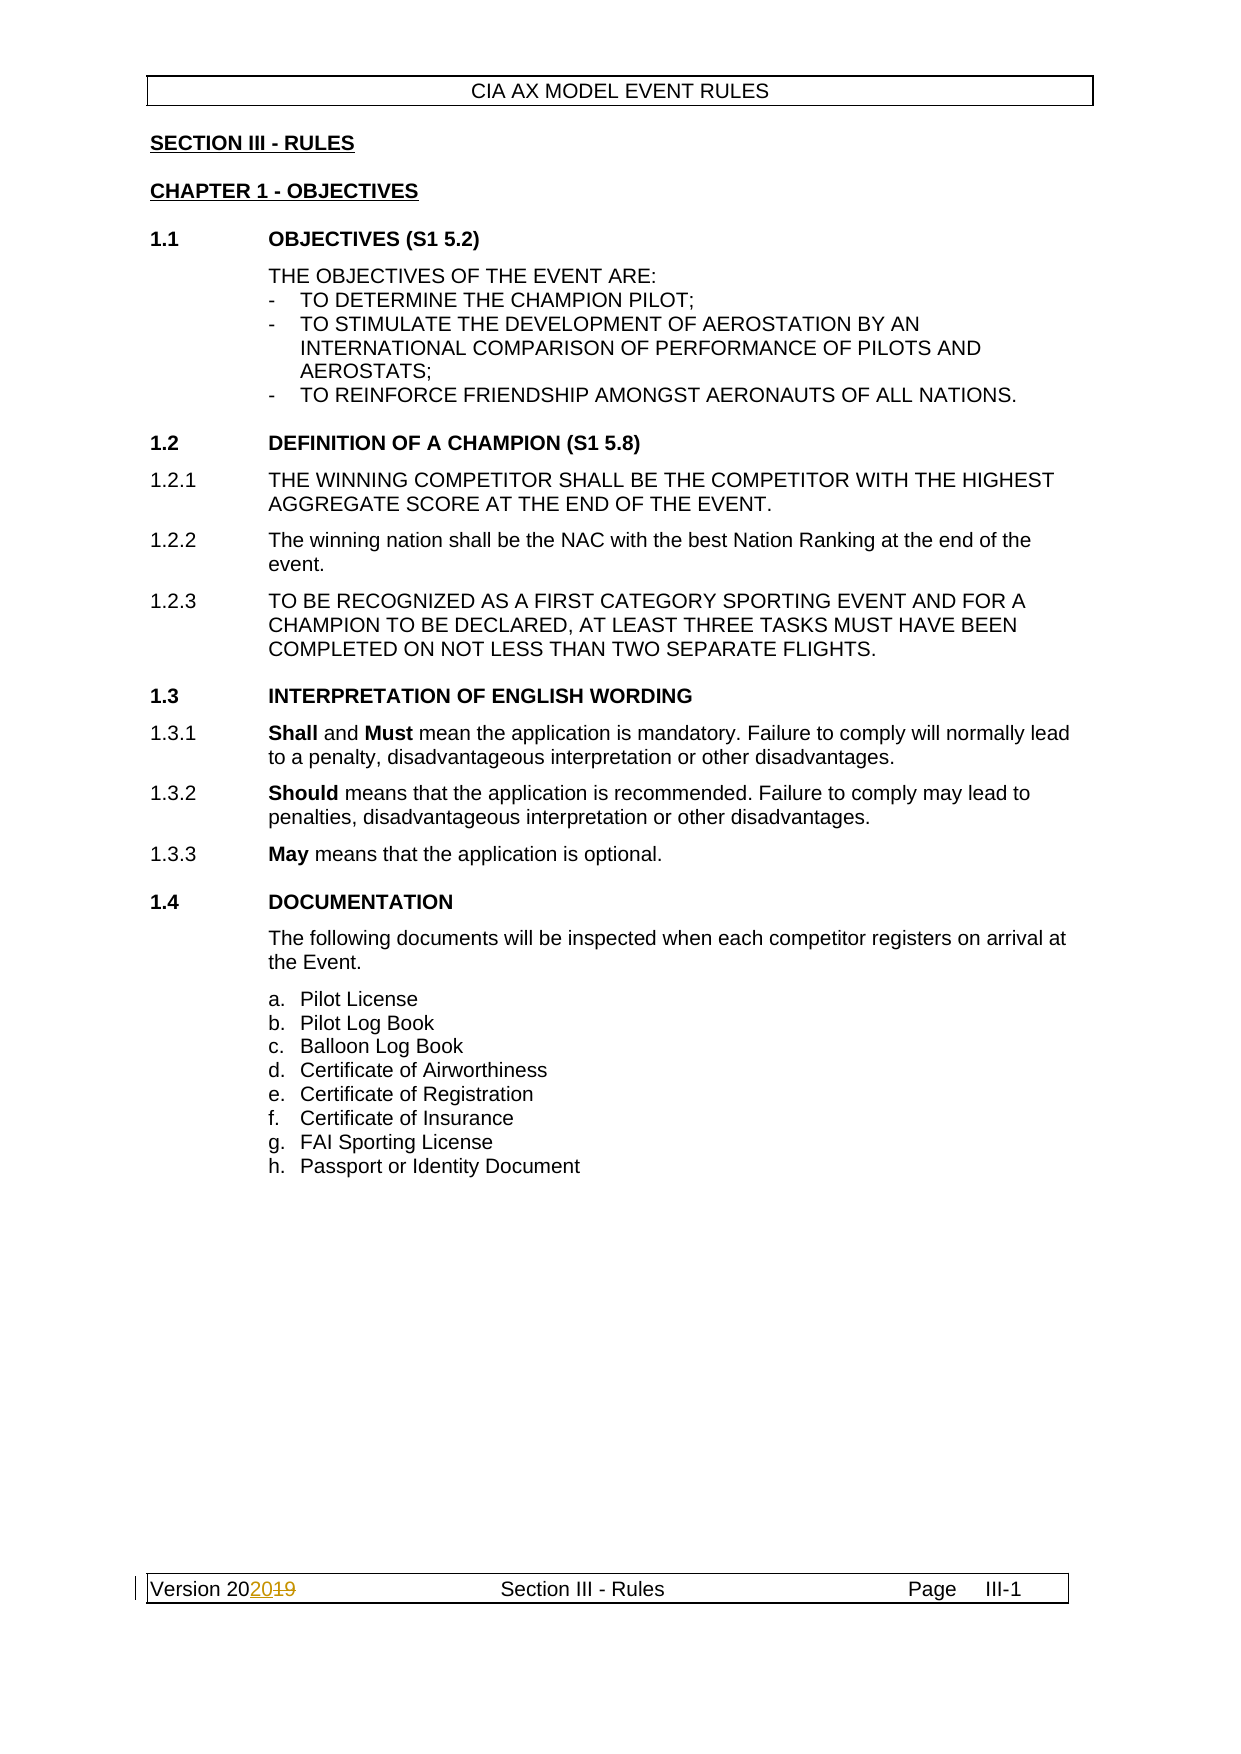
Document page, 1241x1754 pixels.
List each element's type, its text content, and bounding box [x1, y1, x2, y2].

text - TO STIMULATE THE DEVELOPMENT OF AEROSTATION BY AN INTERNATIONAL COMPARISON OF PERFORMANCE OF PILOTS AND AEROSTATS; [150, 311, 1090, 383]
subtitle 1.1 OBJECTIVES (S1 5.2) [150, 227, 1090, 251]
subtitle 1.2 DEFINITION OF A CHAMPION (S1 5.8) [150, 431, 1090, 455]
subtitle 1.3 INTERPRETATION OF ENGLISH WORDING [150, 684, 1090, 708]
text 1.3.3 May means that the application is optional. [150, 842, 1090, 866]
subtitle SECTION III - RULES [150, 131, 1090, 155]
text 1.2.2 The winning nation shall be the NAC with the best Nation Ranking at the end of the event. [150, 528, 1090, 576]
text f. Certificate of Insurance [150, 1106, 1090, 1130]
text - TO DETERMINE THE CHAMPION PILOT; [150, 287, 1090, 311]
text a. Pilot License [150, 986, 1090, 1010]
text c. Balloon Log Book [150, 1034, 1090, 1058]
text e. Certificate of Registration [150, 1082, 1090, 1106]
text The following documents will be inspected when each competitor registers on arrival at the Event. [150, 926, 1090, 974]
text - TO REINFORCE FRIENDSHIP AMONGST AERONAUTS OF ALL NATIONS. [150, 383, 1090, 407]
text d. Certificate of Airworthiness [150, 1058, 1090, 1082]
subtitle CHAPTER 1 - OBJECTIVES [150, 179, 1090, 203]
subtitle 1.4 DOCUMENTATION [150, 889, 1090, 913]
text g. FAI Sporting License [150, 1130, 1090, 1154]
text THE OBJECTIVES OF THE EVENT ARE: [150, 263, 1090, 287]
text h. Passport or Identity Document [150, 1154, 1090, 1178]
text 1.2.3 TO BE RECOGNIZED AS A FIRST CATEGORY SPORTING EVENT AND FOR A CHAMPION TO BE DECLARED, AT LEAST THREE TASKS MUST HAVE BEEN COMPLETED ON NOT LESS THAN TWO SEPARATE FLIGHTS. [150, 588, 1090, 660]
text 1.2.1 THE WINNING COMPETITOR SHALL BE THE COMPETITOR WITH THE HIGHEST AGGREGATE SCORE AT THE END OF THE EVENT. [150, 468, 1090, 516]
text 1.3.1 Shall and Must mean the application is mandatory. Failure to comply will normally lead to a penalty, disadvantageous interpretation or other disadvantages. [150, 721, 1090, 769]
text 1.3.2 Should means that the application is recommended. Failure to comply may lead to penalties, disadvantageous interpretation or other disadvantages. [150, 781, 1090, 829]
text b. Pilot Log Book [150, 1010, 1090, 1034]
